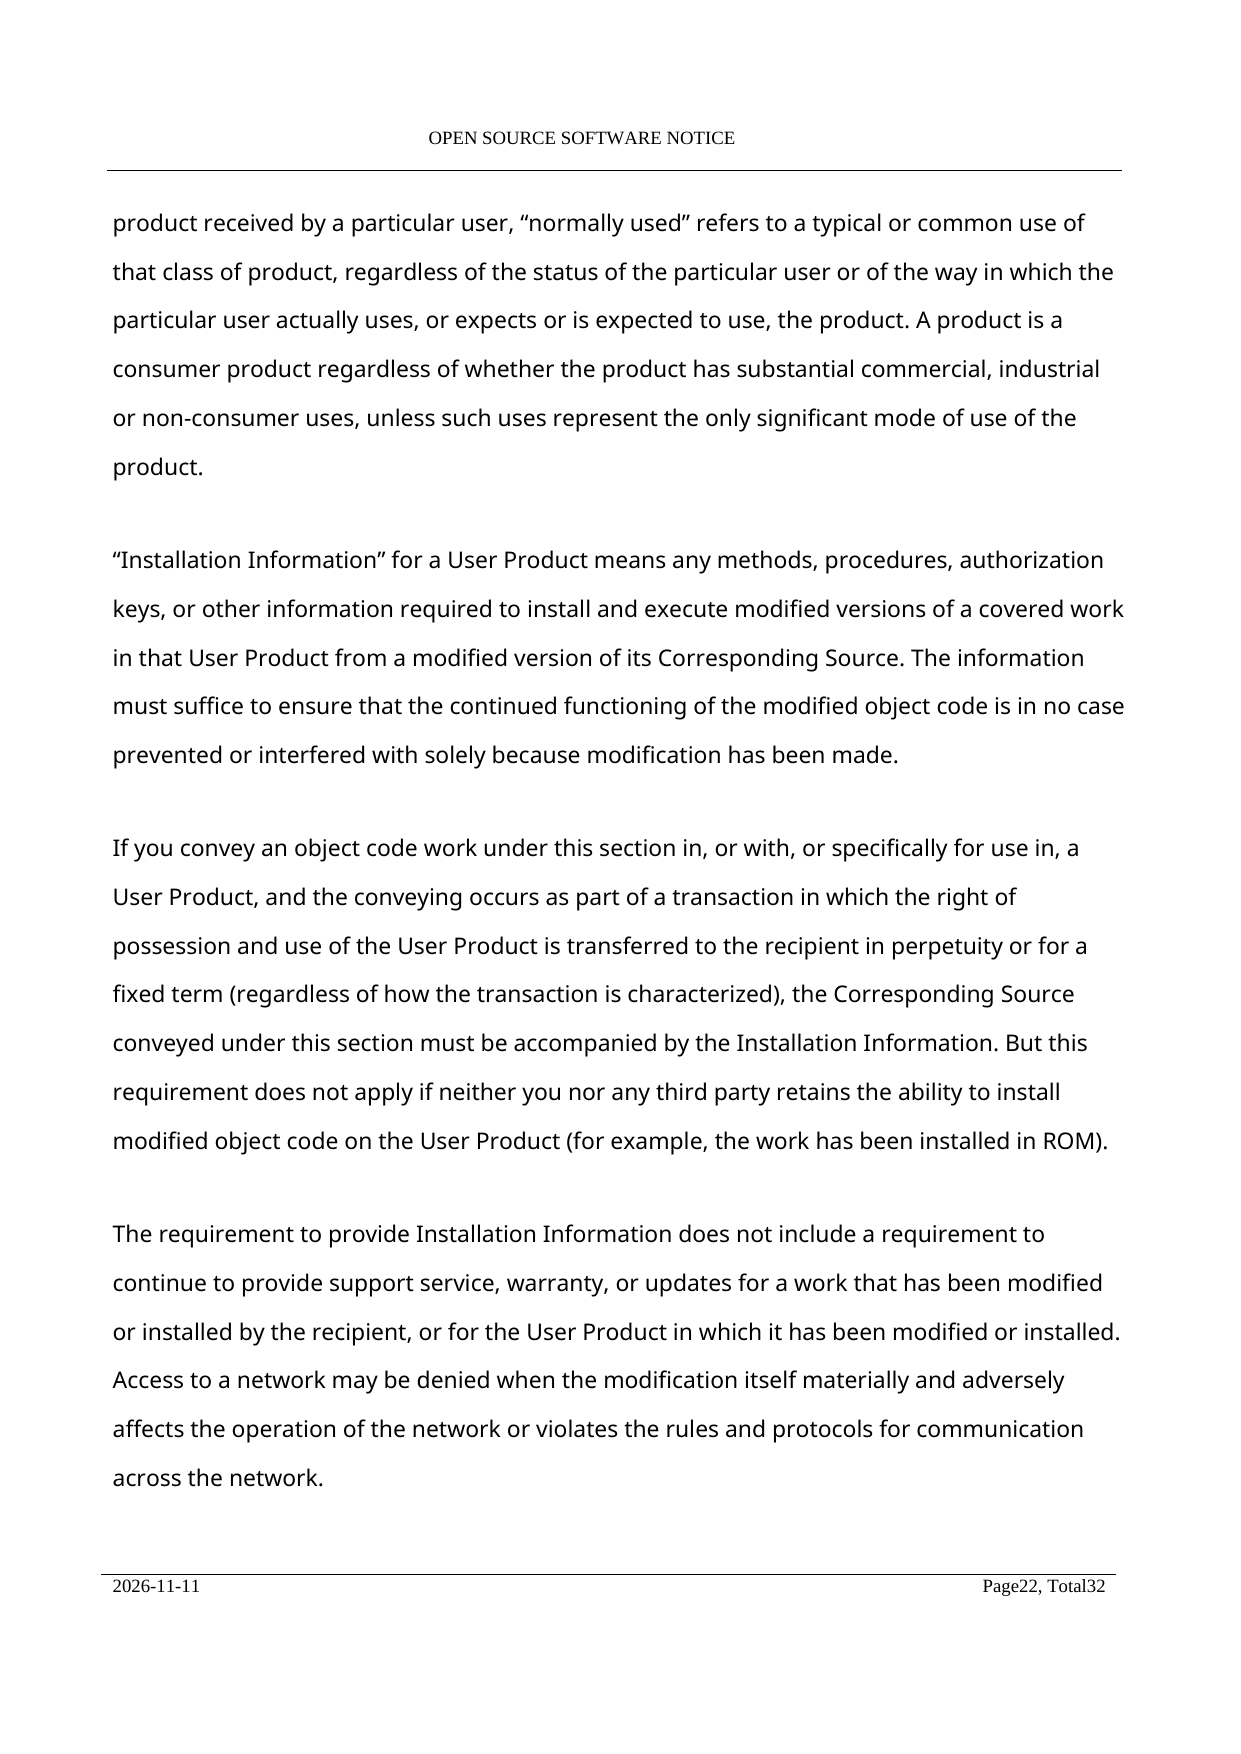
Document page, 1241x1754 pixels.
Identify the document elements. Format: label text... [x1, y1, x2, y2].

text If you convey an object code work under this section in, or with, or specifically for use in, a User Product, and the conveying occurs as part of a transaction in which the right of possession and use of the User Product is transferred to the recipient in perpetuity or for a fixed term (regardless of how the transaction is characterized), the Corresponding Source conveyed under this section must be accompanied by the Installation Information. But this requirement does not apply if neither you nor any third party retains the ability to install modified object code on the User Product (for example, the work has been installed in ROM). [112, 832, 1128, 1157]
text “Installation Information” for a User Product means any methods, procedures, authorization keys, or other information required to install and execute modified versions of a covered work in that User Product from a modified version of its Corresponding Source. The information must suffice to ensure that the continued functioning of the modified object code is in no case prevented or interfered with solely because modification has been made. [112, 543, 1128, 771]
text The requirement to provide Installation Information does not include a requirement to continue to provide support service, warranty, or updates for a work that has been modified or installed by the recipient, or for the User Product in which it has been modified or installed. Access to a network may be denied when the modification itself materially and adversely affects the operation of the network or violates the rules and protocols for communication across the network. [112, 1217, 1128, 1493]
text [112, 206, 1128, 483]
